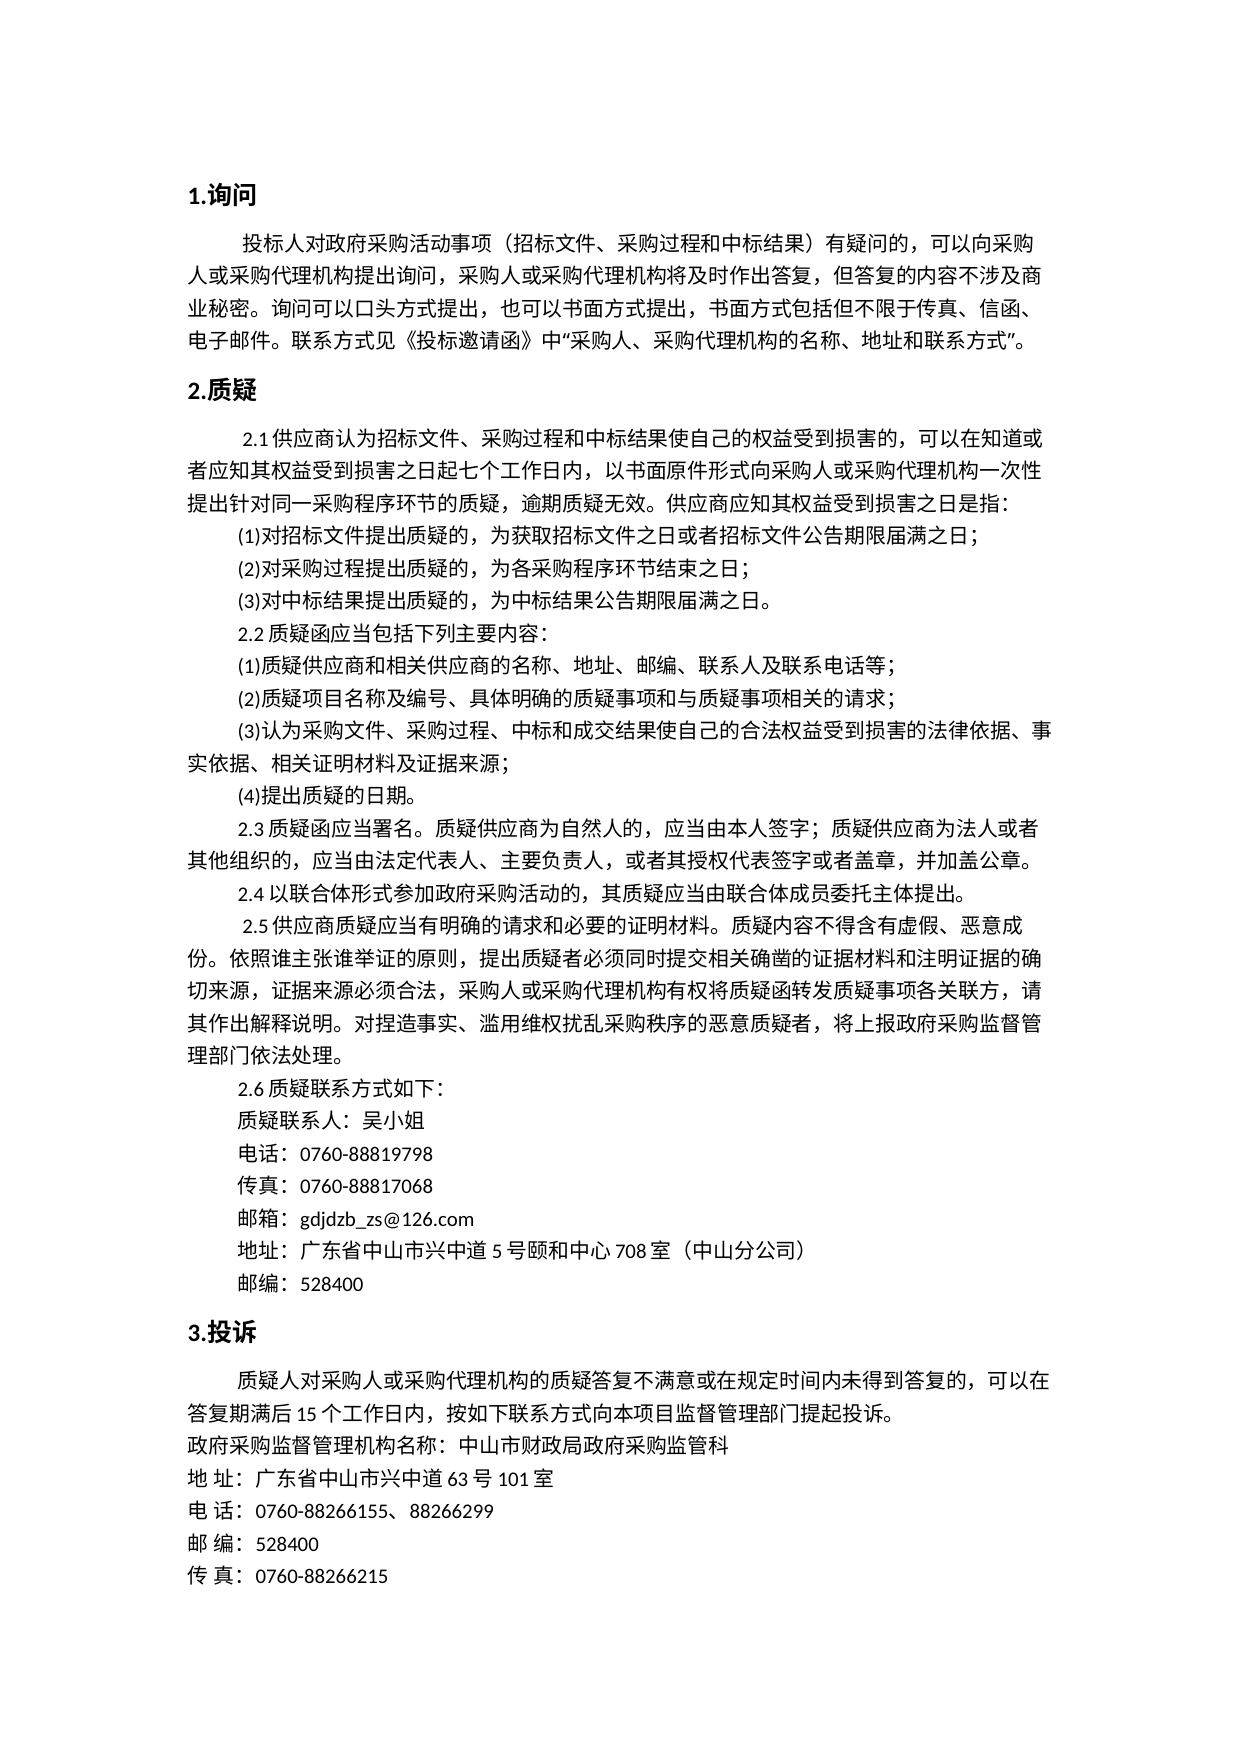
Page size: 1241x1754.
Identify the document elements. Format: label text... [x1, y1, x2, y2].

text (2)对采购过程提出质疑的，为各采购程序环节结束之日； [187, 552, 1053, 584]
text 1.询问 [187, 162, 1053, 227]
text 电话：0760-88819798 [187, 1137, 1053, 1169]
text 2.质疑 [187, 357, 1053, 422]
text 2.3 质疑函应当署名。质疑供应商为自然人的，应当由本人签字；质疑供应商为法人或者其他组织的，应当由法定代表人、主要负责人，或者其授权代表签字或者盖章，并加盖公章。 [187, 812, 1053, 877]
text 电 话：0760-88266155、88266299 [187, 1494, 1053, 1527]
text 3.投诉 [187, 1299, 1053, 1364]
text 邮编：528400 [187, 1267, 1053, 1299]
text (2)质疑项目名称及编号、具体明确的质疑事项和与质疑事项相关的请求； [187, 682, 1053, 714]
text 邮 编：528400 [187, 1527, 1053, 1559]
text 2.1供应商认为招标文件、采购过程和中标结果使自己的权益受到损害的，可以在知道或者应知其权益受到损害之日起七个工作日内，以书面原件形式向采购人或采购代理机构一次性提出针对同一采购程序环节的质疑，逾期质疑无效。供应商应知其权益受到损害之日是指： [187, 422, 1053, 519]
text 传 真：0760-88266215 [187, 1559, 1053, 1592]
text 邮箱：gdjdzb_zs@126.com [187, 1202, 1053, 1234]
text 2.5供应商质疑应当有明确的请求和必要的证明材料。质疑内容不得含有虚假、恶意成份。依照谁主张谁举证的原则，提出质疑者必须同时提交相关确凿的证据材料和注明证据的确切来源，证据来源必须合法，采购人或采购代理机构有权将质疑函转发质疑事项各关联方，请其作出解释说明。对捏造事实、滥用维权扰乱采购秩序的恶意质疑者，将上报政府采购监督管理部门依法处理。 [187, 909, 1053, 1072]
text 质疑联系人：吴小姐 [187, 1104, 1053, 1137]
text (1)质疑供应商和相关供应商的名称、地址、邮编、联系人及联系电话等； [187, 649, 1053, 682]
text (3)认为采购文件、采购过程、中标和成交结果使自己的合法权益受到损害的法律依据、事实依据、相关证明材料及证据来源； [187, 714, 1053, 779]
text (3)对中标结果提出质疑的，为中标结果公告期限届满之日。 [187, 584, 1053, 617]
text 2.4以联合体形式参加政府采购活动的，其质疑应当由联合体成员委托主体提出。 [187, 877, 1053, 909]
text 传真：0760-88817068 [187, 1169, 1053, 1202]
text 2.2质疑函应当包括下列主要内容： [187, 617, 1053, 649]
text 政府采购监督管理机构名称：中山市财政局政府采购监管科 [187, 1429, 1053, 1462]
text 2.6质疑联系方式如下： [187, 1072, 1053, 1104]
text 地 址：广东省中山市兴中道63号101室 [187, 1462, 1053, 1494]
text 地址：广东省中山市兴中道5号颐和中心708室（中山分公司） [187, 1234, 1053, 1267]
text (4)提出质疑的日期。 [187, 779, 1053, 812]
text (1)对招标文件提出质疑的，为获取招标文件之日或者招标文件公告期限届满之日； [187, 519, 1053, 552]
text 质疑人对采购人或采购代理机构的质疑答复不满意或在规定时间内未得到答复的，可以在答复期满后15个工作日内，按如下联系方式向本项目监督管理部门提起投诉。 [187, 1364, 1053, 1429]
text 投标人对政府采购活动事项（招标文件、采购过程和中标结果）有疑问的，可以向采购人或采购代理机构提出询问，采购人或采购代理机构将及时作出答复，但答复的内容不涉及商业秘密。询问可以口头方式提出，也可以书面方式提出，书面方式包括但不限于传真、信函、电子邮件。联系方式见《投标邀请函》中“采购人、采购代理机构的名称、地址和联系方式”。 [187, 227, 1053, 357]
